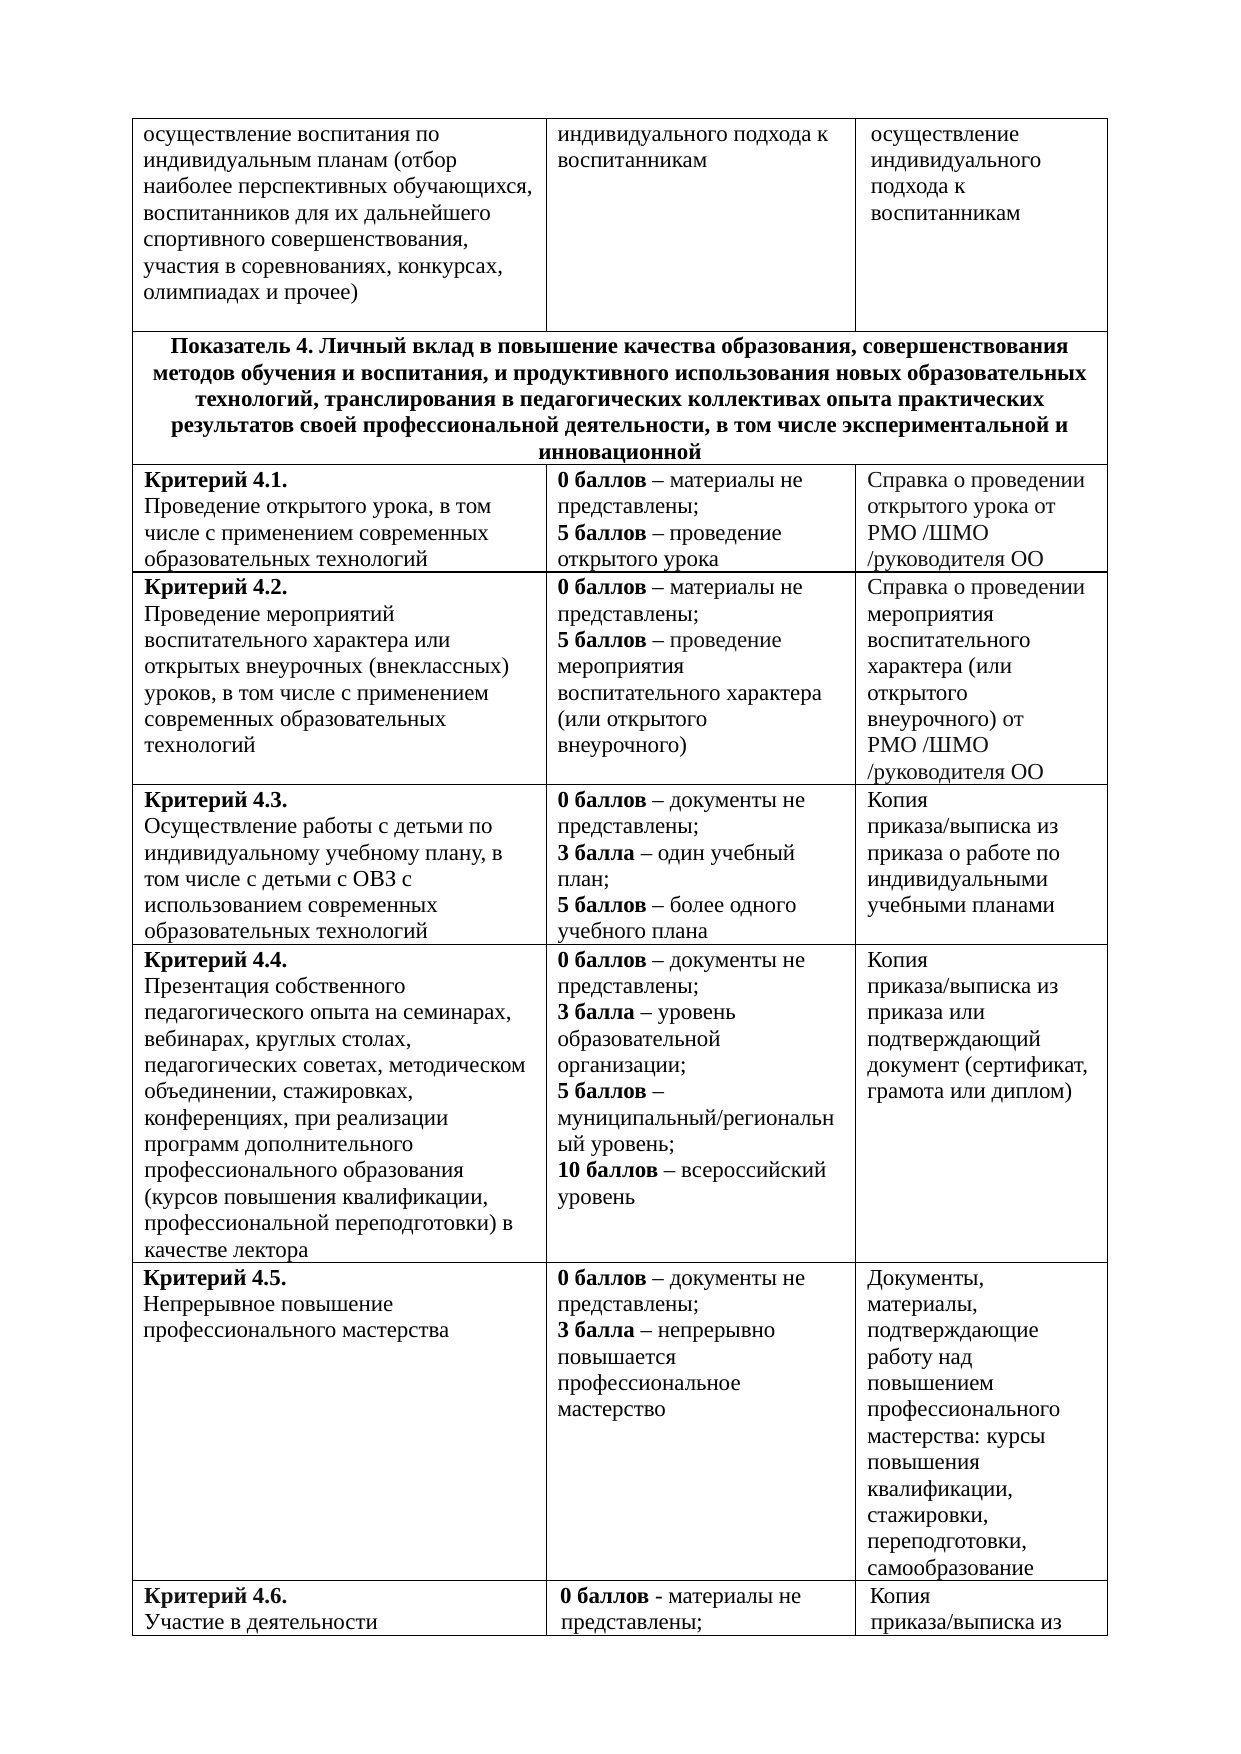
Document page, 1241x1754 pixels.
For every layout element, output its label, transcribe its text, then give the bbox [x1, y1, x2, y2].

table_cell 0 баллов – документы не представлены; 3 балла – непрерывно повышается профессиональное мастерство [547, 1263, 855, 1580]
table_cell Критерий 4.5. Непрерывное повышение профессионального мастерства [133, 1263, 546, 1580]
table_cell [133, 119, 546, 331]
table_cell Критерий 4.1. Проведение открытого урока, в том числе с применением современных образовательных технологий [133, 465, 546, 571]
table_cell Справка о проведении мероприятия воспитательного характера (или открытого внеурочного) от РМО /ШМО /руководителя ОО [856, 573, 1107, 784]
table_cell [856, 119, 1107, 331]
table_cell Показатель 4. Личный вклад в повышение качества образования, совершенствования методов обучения и воспитания, и продуктивного использования новых образовательных технологий, транслирования в педагогических коллективах опыта практических результатов своей профессиональной деятельности, в том числе экспериментальной и инновационной [133, 332, 1107, 464]
table_cell 0 баллов – материалы не представлены; 5 баллов – проведение мероприятия воспитательного характера (или открытого внеурочного) [547, 573, 855, 784]
table_cell Документы, материалы, подтверждающие работу над повышением профессионального мастерства: курсы повышения квалификации, стажировки, переподготовки, самообразование [856, 1263, 1107, 1580]
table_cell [547, 1581, 855, 1634]
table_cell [547, 119, 855, 331]
table_cell Справка о проведении открытого урока от РМО /ШМО /руководителя ОО [856, 465, 1107, 571]
table_cell 0 баллов – материалы не представлены; 5 баллов – проведение открытого урока [547, 465, 855, 571]
table_cell Критерий 4.4. Презентация собственного педагогического опыта на семинарах, вебинарах, круглых столах, педагогических советах, методическом объединении, стажировках, конференциях, при реализации программ дополнительного профессионального образования (курсов повышения квалификации, профессиональной переподготовки) в качестве лектора [133, 945, 546, 1262]
table_cell Критерий 4.3. Осуществление работы с детьми по индивидуальному учебному плану, в том числе с детьми с ОВЗ с использованием современных образовательных технологий [133, 785, 546, 944]
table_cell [133, 1581, 546, 1634]
table_cell Копия приказа/выписка из приказа о работе по индивидуальными учебными планами [856, 785, 1107, 944]
table_cell 0 баллов – документы не представлены; 3 балла – уровень образовательной организации; 5 баллов – муниципальный/региональный уровень; 10 баллов – всероссийский уровень [547, 945, 855, 1262]
table_cell 0 баллов – документы не представлены; 3 балла – один учебный план; 5 баллов – более одного учебного плана [547, 785, 855, 944]
table_cell Копия приказа/выписка из приказа или подтверждающий документ (сертификат, грамота или диплом) [856, 945, 1107, 1262]
table_cell Критерий 4.2. Проведение мероприятий воспитательного характера или открытых внеурочных (внеклассных) уроков, в том числе с применением современных образовательных технологий [133, 573, 546, 784]
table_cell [856, 1581, 1107, 1634]
